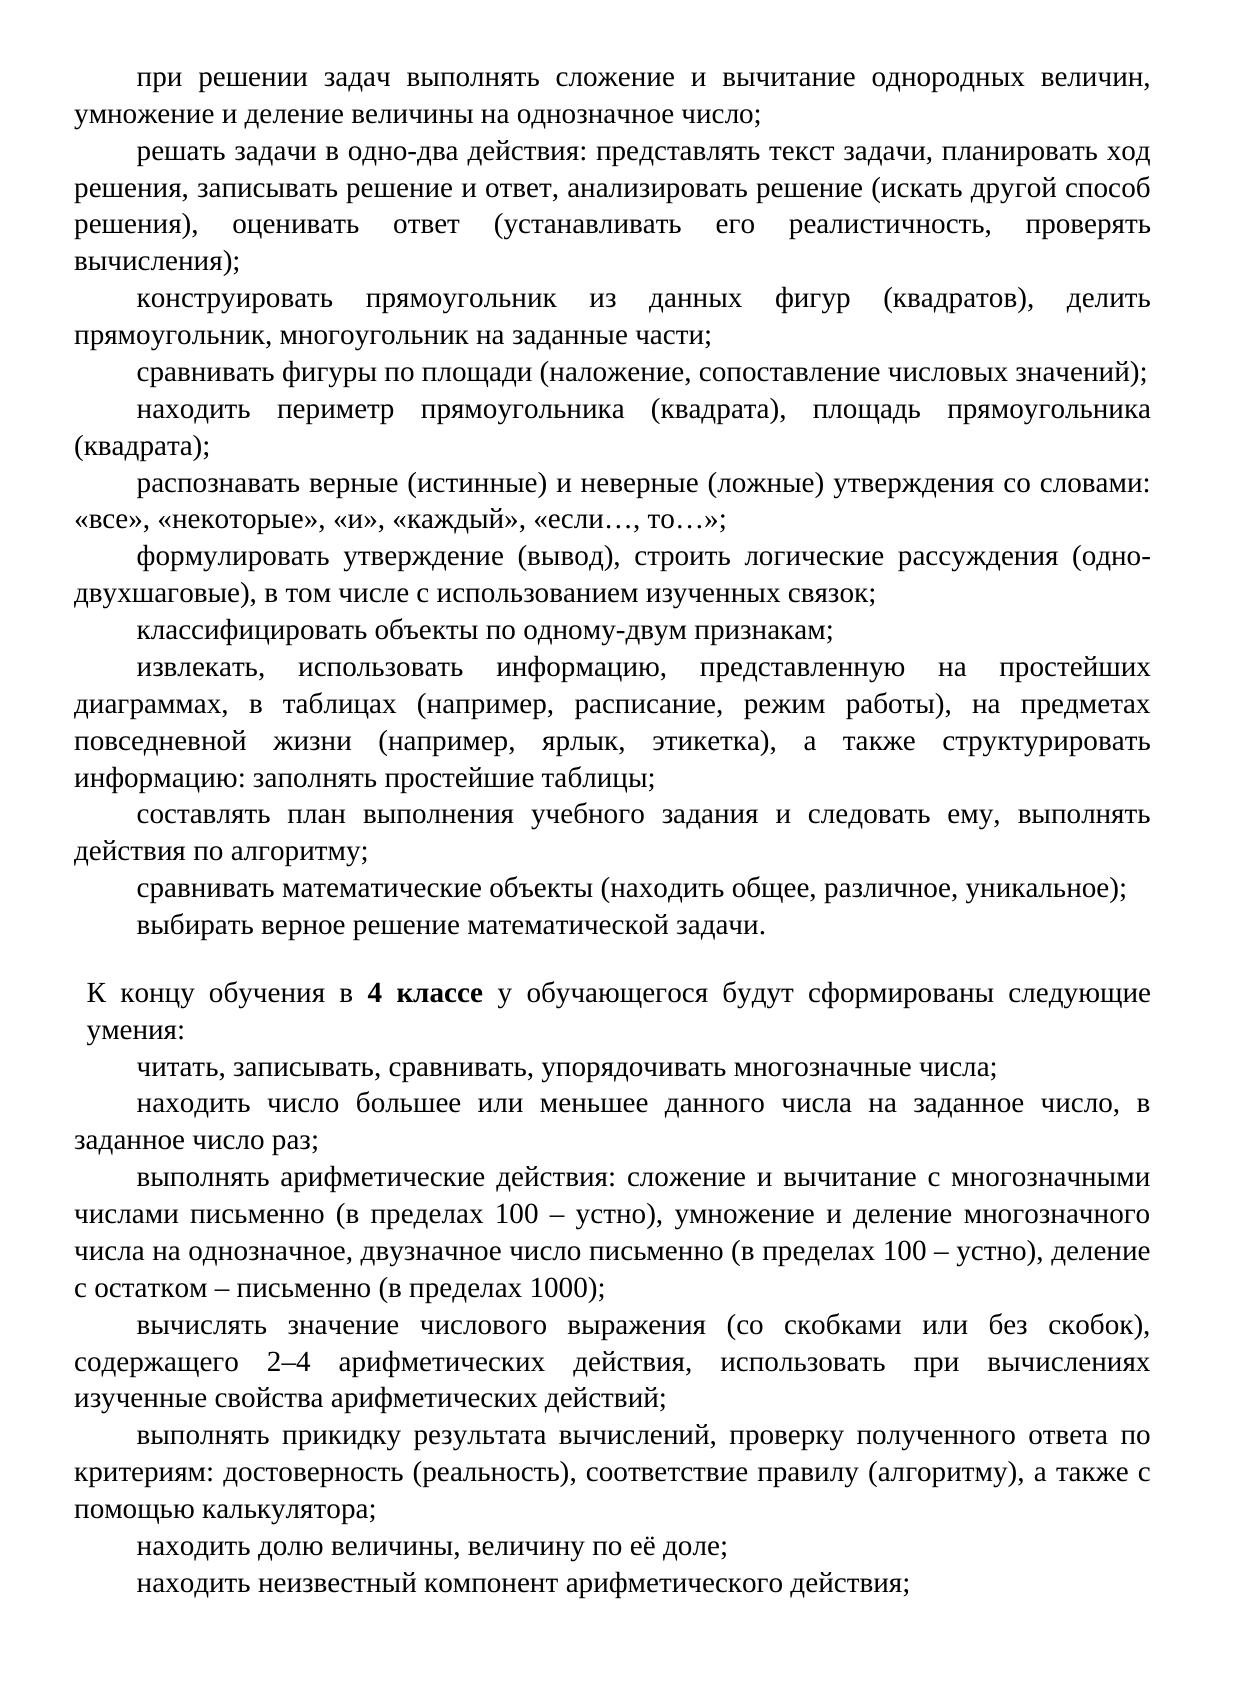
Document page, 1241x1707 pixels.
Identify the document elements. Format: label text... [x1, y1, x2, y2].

text конструировать прямоугольник из данных фигур (квадратов), делить прямоугольник, многоугольник на заданные части; [74, 280, 1152, 351]
text вычислять значение числового выражения (со скобками или без скобок), содержащего 2–4 арифметических действия, использовать при вычислениях изученные свойства арифметических действий; [74, 1307, 1152, 1414]
text распознавать верные (истинные) и неверные (ложные) утверждения со словами: «все», «некоторые», «и», «каждый», «если…, то…»; [74, 465, 1152, 535]
text находить число большее или меньшее данного числа на заданное число, в заданное число раз; [74, 1086, 1152, 1156]
text составлять план выполнения учебного задания и следовать ему, выполнять действия по алгоритму; [74, 797, 1152, 867]
text классифицировать объекты по одному-двум признакам; [74, 612, 1152, 646]
text сравнивать фигуры по площади (наложение, сопоставление числовых значений); [74, 354, 1152, 388]
text сравнивать математические объекты (находить общее, различное, уникальное); [74, 870, 1152, 904]
text выбирать верное решение математической задачи. [74, 907, 1152, 941]
text К концу обучения в 4 классе у обучающегося будут сформированы следующие умения: [86, 975, 1152, 1045]
text находить долю величины, величину по её доле; [74, 1528, 1152, 1562]
text выполнять прикидку результата вычислений, проверку полученного ответа по критериям: достоверность (реальность), соответствие правилу (алгоритму), а также с помощью калькулятора; [74, 1417, 1152, 1525]
text выполнять арифметические действия: сложение и вычитание с многозначными числами письменно (в пределах 100 – устно), умножение и деление многозначного числа на однозначное, двузначное число письменно (в пределах 100 – устно), деление с остатком – письменно (в пределах 1000); [74, 1159, 1152, 1303]
text формулировать утверждение (вывод), строить логические рассуждения (одно-двухшаговые), в том числе с использованием изученных связок; [74, 538, 1152, 609]
text находить периметр прямоугольника (квадрата), площадь прямоугольника (квадрата); [74, 391, 1152, 461]
text читать, записывать, сравнивать, упорядочивать многозначные числа; [74, 1049, 1152, 1082]
text извлекать, использовать информацию, представленную на простейших диаграммах, в таблицах (например, расписание, режим работы), на предметах повседневной жизни (например, ярлык, этикетка), а также структурировать информацию: заполнять простейшие таблицы; [74, 649, 1152, 793]
text решать задачи в одно-два действия: представлять текст задачи, планировать ход решения, записывать решение и ответ, анализировать решение (искать другой способ решения), оценивать ответ (устанавливать его реалистичность, проверять вычисления); [74, 133, 1152, 277]
text находить неизвестный компонент арифметического действия; [74, 1565, 1152, 1598]
text при решении задач выполнять сложение и вычитание однородных величин, умножение и деление величины на однозначное число; [74, 59, 1152, 129]
